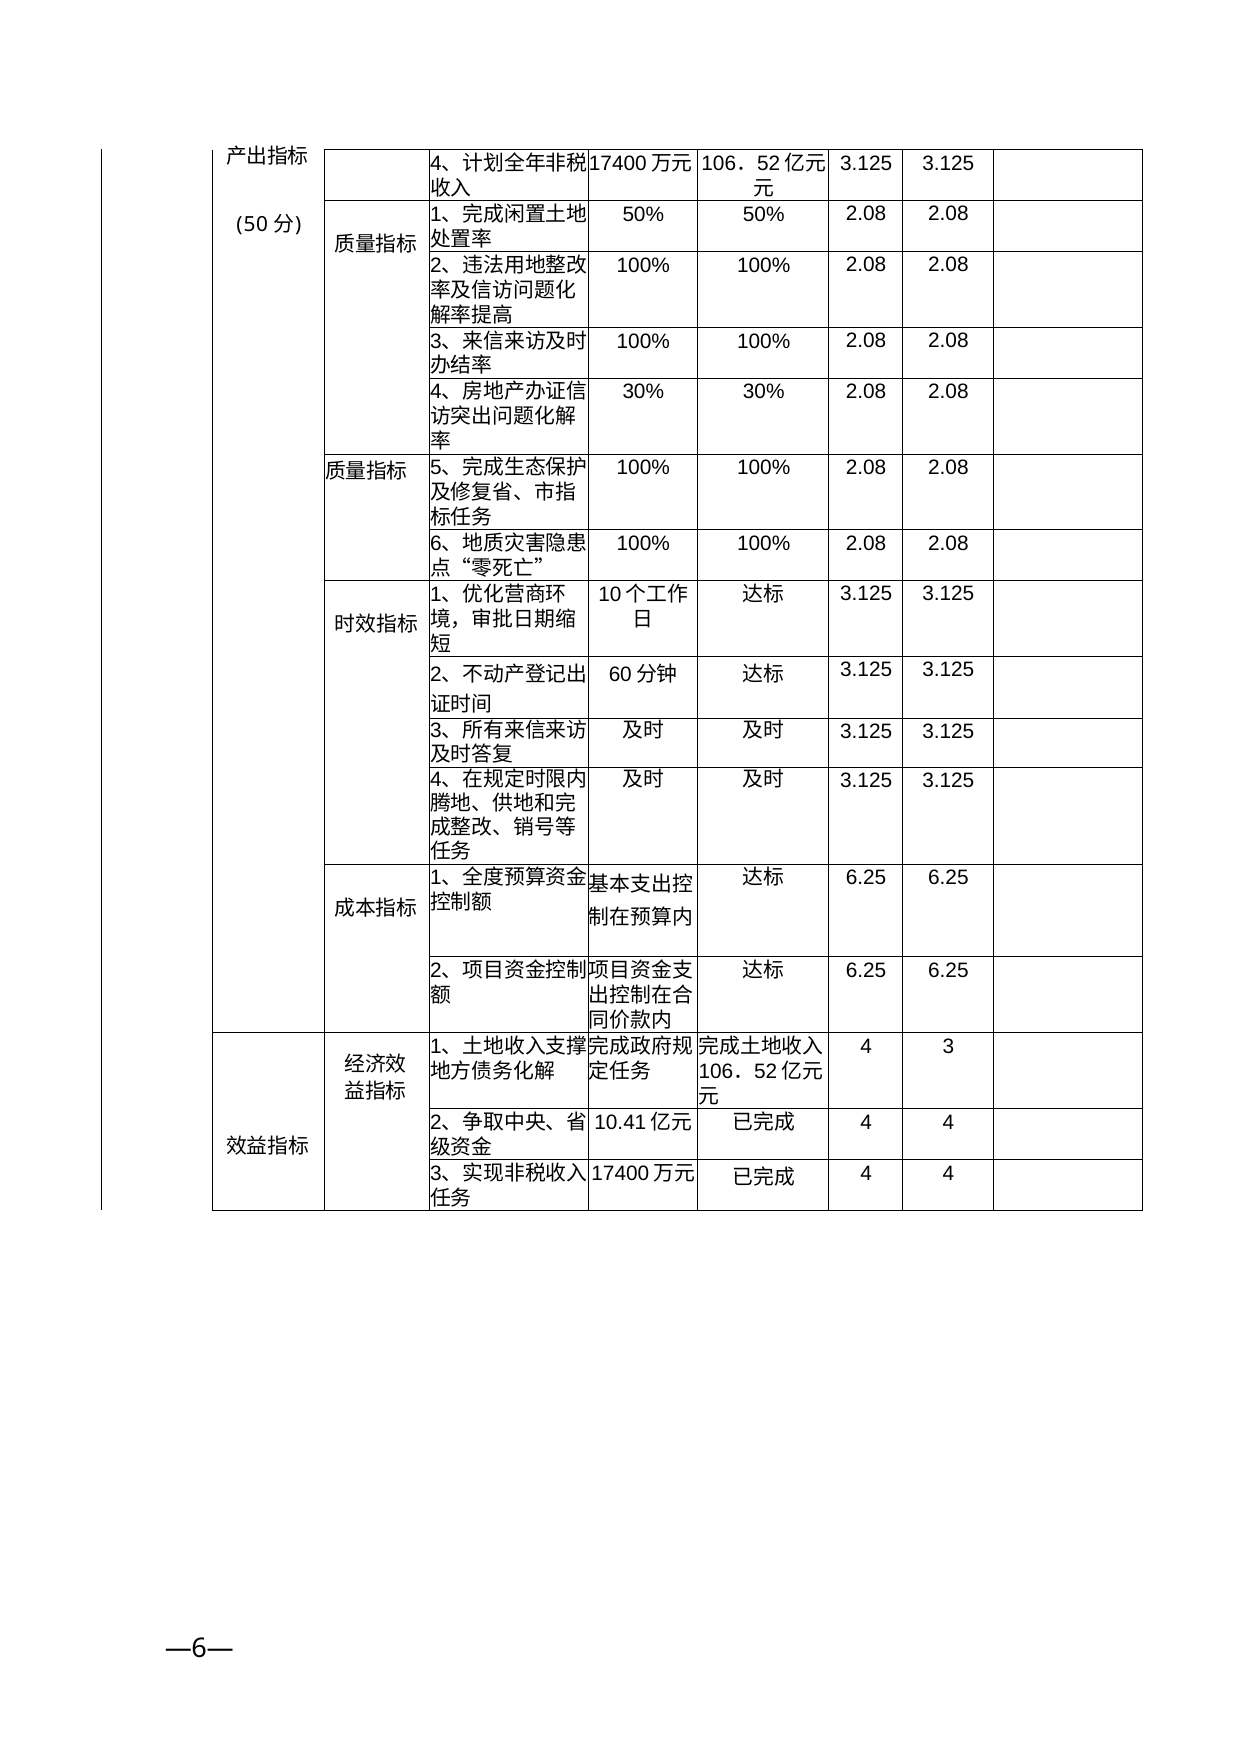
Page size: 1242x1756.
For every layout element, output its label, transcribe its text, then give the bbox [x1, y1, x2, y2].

table_cell 时效指标 [325, 581, 429, 863]
table_cell 60分钟 [589, 657, 697, 718]
table_cell 50% [698, 201, 828, 251]
table_cell [994, 768, 1142, 863]
table_cell 及时 [589, 719, 697, 767]
table_cell 30% [589, 379, 697, 454]
table_cell 基本支出控制在预算内 [589, 865, 697, 956]
table_cell 1、全度预算资金控制额 [430, 865, 588, 956]
table_cell 达标 [698, 581, 828, 656]
table_cell [994, 1160, 1142, 1210]
table_cell 6.25 [829, 957, 902, 1032]
table_cell 3、实现非税收入任务 [430, 1160, 588, 1210]
table_cell 100% [698, 455, 828, 529]
table_cell 1、土地收入支撑地方债务化解 [430, 1033, 588, 1108]
table_cell 6.25 [903, 957, 993, 1032]
table_cell 2、争取中央、省级资金 [430, 1109, 588, 1159]
table_cell 4 [903, 1160, 993, 1210]
table_cell 5、完成生态保护及修复省、市指标任务 [430, 455, 588, 529]
table_cell 2.08 [829, 455, 902, 529]
table_cell [994, 150, 1142, 200]
table_cell 3.125 [903, 657, 993, 718]
table_cell 100% [698, 328, 828, 378]
table_cell 30% [698, 379, 828, 454]
table_cell 达标 [698, 657, 828, 718]
table_cell 100% [589, 252, 697, 327]
table_cell [994, 1109, 1142, 1159]
table_cell [994, 252, 1142, 327]
table_cell 2.08 [829, 252, 902, 327]
table_cell 及时 [698, 719, 828, 767]
table_cell 2.08 [829, 328, 902, 378]
table_cell 3.125 [903, 581, 993, 656]
table_cell 完成政府规定任务 [589, 1033, 697, 1108]
table_cell 4 [829, 1109, 902, 1159]
table_cell [994, 530, 1142, 580]
table_cell [994, 379, 1142, 454]
table_cell 3、来信来访及时办结率 [430, 328, 588, 378]
table_cell 3.125 [829, 719, 902, 767]
table_cell 2.08 [829, 530, 902, 580]
table_cell 2.08 [903, 328, 993, 378]
table_cell 达标 [698, 957, 828, 1032]
table_cell [994, 657, 1142, 718]
table_cell 完成土地收入106．52亿元元 [698, 1033, 828, 1108]
table_cell 4、房地产办证信访突出问题化解率 [430, 379, 588, 454]
table_cell 2、违法用地整改率及信访问题化解率提高 [430, 252, 588, 327]
table_cell 6、地质灾害隐患点“零死亡” [430, 530, 588, 580]
table_cell 1、优化营商环境，审批日期缩短 [430, 581, 588, 656]
table_cell 2.08 [903, 379, 993, 454]
table_cell 6.25 [829, 865, 902, 956]
table_cell 项目资金支出控制在合同价款内 [589, 957, 697, 1032]
table_cell 2.08 [903, 252, 993, 327]
table_cell [994, 865, 1142, 956]
table_cell 质量指标 [325, 455, 429, 580]
table_cell 及时 [698, 768, 828, 863]
table_cell 已完成 [698, 1109, 828, 1159]
table_cell 6.25 [903, 865, 993, 956]
table_cell 17400万元 [589, 150, 697, 200]
table_cell 106．52亿元元 [698, 150, 828, 200]
table_cell 10个工作日 [589, 581, 697, 656]
table_cell 3.125 [829, 657, 902, 718]
table_cell [994, 719, 1142, 767]
table_cell 3、所有来信来访及时答复 [430, 719, 588, 767]
table_cell 3.125 [903, 719, 993, 767]
table_cell 17400万元 [589, 1160, 697, 1210]
table_cell 100% [589, 455, 697, 529]
table_cell 100% [589, 328, 697, 378]
table_cell 质量指标 [325, 201, 429, 454]
table_cell 4 [829, 1033, 902, 1108]
table_cell 3.125 [903, 150, 993, 200]
table_cell 100% [589, 530, 697, 580]
table_cell 100% [698, 252, 828, 327]
table_cell 成本指标 [325, 865, 429, 1032]
table_cell 及时 [589, 768, 697, 863]
table_cell [994, 581, 1142, 656]
table_cell 4、在规定时限内腾地、供地和完成整改、销号等任务 [430, 768, 588, 863]
table_cell [994, 201, 1142, 251]
table_cell 3.125 [829, 768, 902, 863]
table_cell 2、不动产登记出证时间 [430, 657, 588, 718]
table_cell 达标 [698, 865, 828, 956]
table_cell 2.08 [903, 455, 993, 529]
table_cell 3.125 [829, 150, 902, 200]
table_cell 2.08 [903, 201, 993, 251]
table_cell 经济效 益指标 [325, 1033, 429, 1210]
table_cell [994, 1033, 1142, 1108]
table_cell 2.08 [829, 201, 902, 251]
table_cell 3.125 [903, 768, 993, 863]
table_cell 2.08 [829, 379, 902, 454]
table_cell 3.125 [829, 581, 902, 656]
table_cell [994, 328, 1142, 378]
table_cell 效益指标 (30分) [213, 1033, 324, 1210]
table_cell 2、项目资金控制额 [430, 957, 588, 1032]
table_cell 100% [698, 530, 828, 580]
table_cell [994, 455, 1142, 529]
table_cell 10.41亿元 [589, 1109, 697, 1159]
table_cell 4 [829, 1160, 902, 1210]
table_cell [994, 957, 1142, 1032]
table_cell 已完成 [698, 1160, 828, 1210]
table_cell 3 [903, 1033, 993, 1108]
table_cell 4、计划全年非税收入 [430, 150, 588, 200]
table_cell 2.08 [903, 530, 993, 580]
table_cell 4 [903, 1109, 993, 1159]
table_cell 1、完成闲置土地处置率 [430, 201, 588, 251]
table_cell 50% [589, 201, 697, 251]
